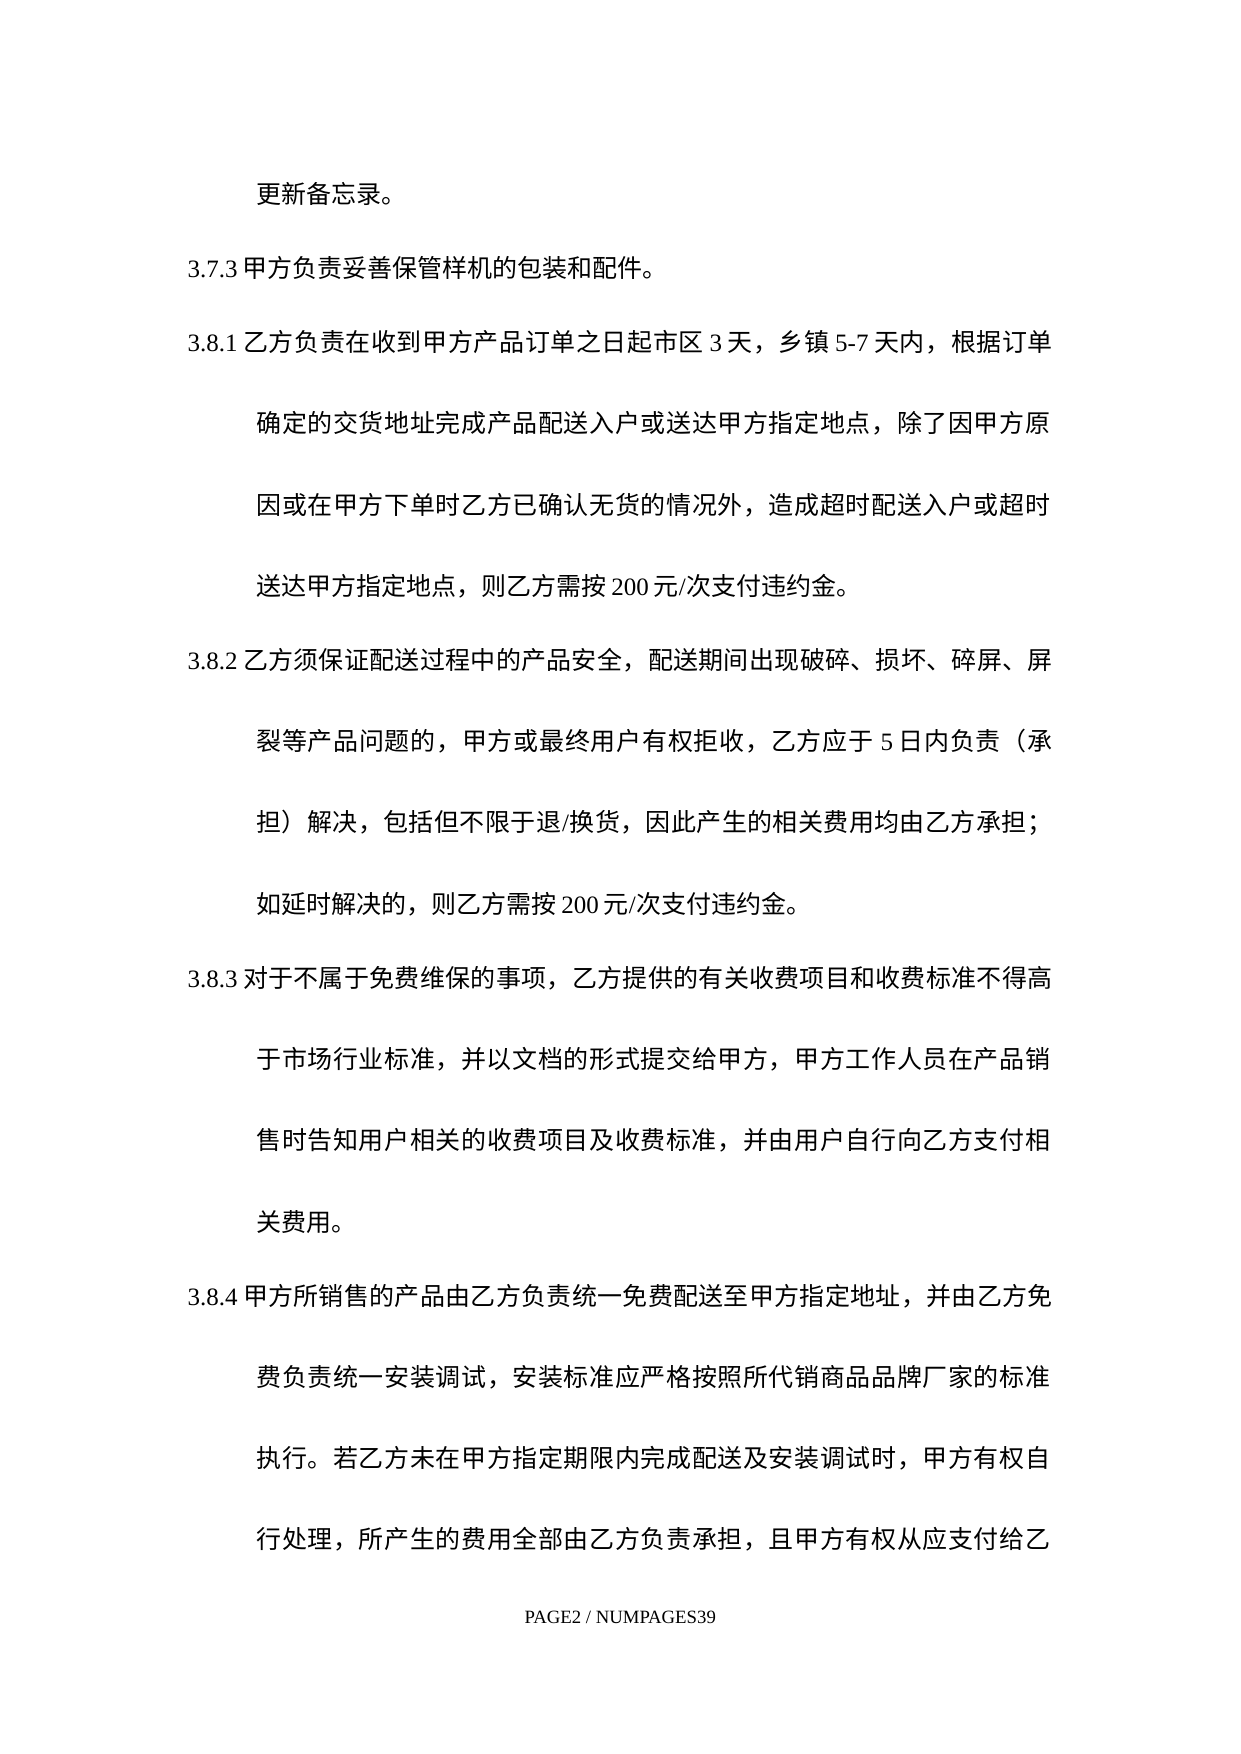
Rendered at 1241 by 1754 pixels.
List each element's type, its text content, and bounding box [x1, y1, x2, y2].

text 3.8.2乙方须保证配送过程中的产品安全，配送期间出现破碎、损坏、碎屏、屏裂等产品问题的，甲方或最终用户有权拒收，乙方应于5日内负责（承担）解决，包括但不限于退/换货，因此产生的相关费用均由乙方承担；如延时解决的，则乙方需按200元/次支付违约金。 [187, 626, 1053, 935]
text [187, 1262, 1053, 1570]
text 3.7.3甲方负责妥善保管样机的包装和配件。 [187, 234, 1053, 299]
text 3.8.3对于不属于免费维保的事项，乙方提供的有关收费项目和收费标准不得高于市场行业标准，并以文档的形式提交给甲方，甲方工作人员在产品销售时告知用户相关的收费项目及收费标准，并由用户自行向乙方支付相关费用。 [187, 944, 1053, 1253]
text 3.8.1乙方负责在收到甲方产品订单之日起市区3天，乡镇5-7天内，根据订单确定的交货地址完成产品配送入户或送达甲方指定地点，除了因甲方原因或在甲方下单时乙方已确认无货的情况外，造成超时配送入户或超时送达甲方指定地点，则乙方需按200元/次支付违约金。 [187, 308, 1053, 617]
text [187, 160, 1053, 225]
